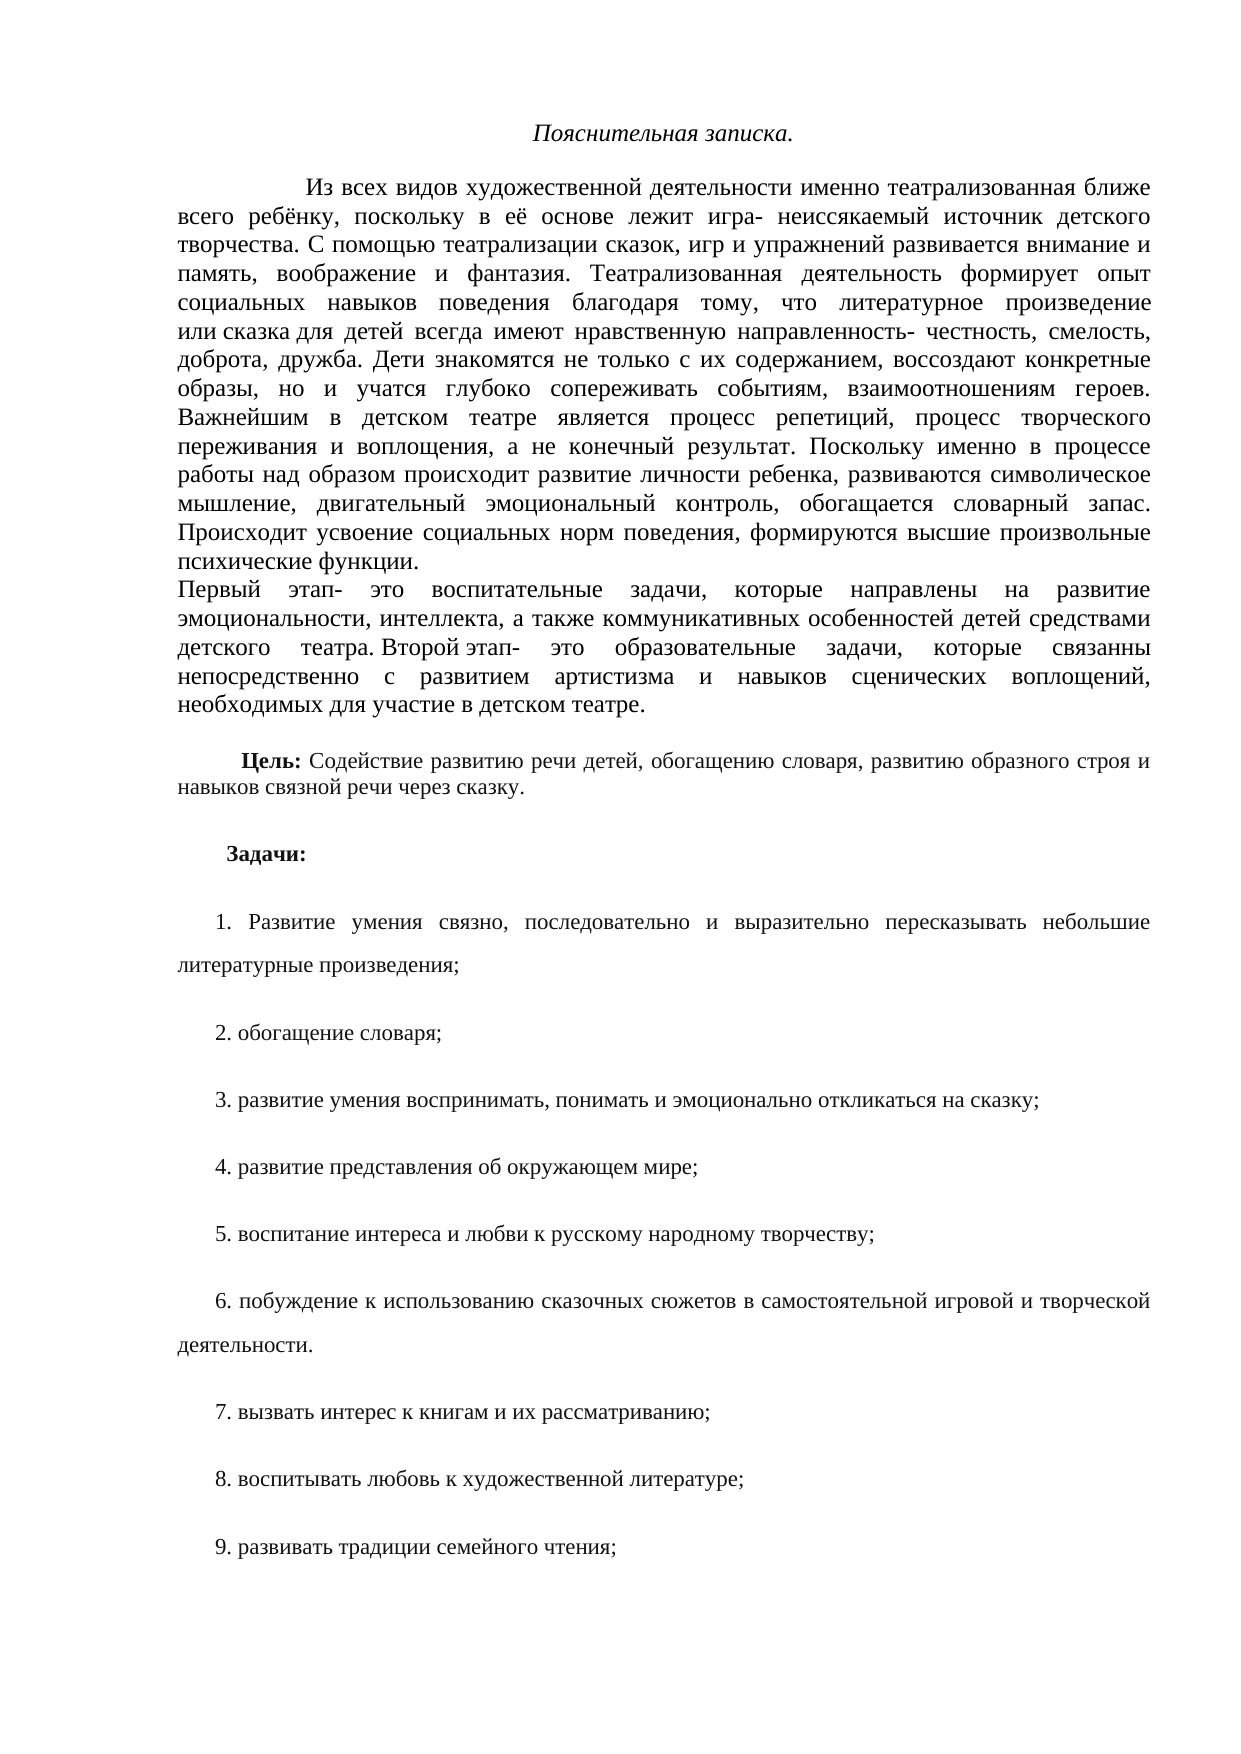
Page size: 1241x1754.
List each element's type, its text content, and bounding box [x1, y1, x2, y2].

text Из всех видов художественной деятельности именно театрализованная ближе всего ребёнку, поскольку в её основе лежит игра- неиссякаемый источник детского творчества. С помощью театрализации сказок, игр и упражнений развивается внимание и память, воображение и фантазия. Театрализованная деятельность формирует опыт социальных навыков поведения благодаря тому, что литературное произведение или сказка для детей всегда имеют нравственную направленность- честность, смелость, доброта, дружба. Дети знакомятся не только с их содержанием, воссоздают конкретные образы, но и учатся глубоко сопереживать событиям, взаимоотношениям героев. Важнейшим в детском театре является процесс репетиций, процесс творческого переживания и воплощения, а не конечный результат. Поскольку именно в процессе работы над образом происходит развитие личности ребенка, развиваются символическое мышление, двигательный эмоциональный контроль, обогащается словарный запас. Происходит усвоение социальных норм поведения, формируются высшие произвольные психические функции. [177, 172, 1152, 574]
text 1. Развитие умения связно, последовательно и выразительно пересказывать небольшие литературные произведения; [177, 890, 1152, 978]
text 5. воспитание интереса и любви к русскому народному творчеству; [177, 1203, 1152, 1247]
text 3. развитие умения воспринимать, понимать и эмоционально откликаться на сказку; [177, 1068, 1152, 1112]
text 4. развитие представления об окружающем мире; [177, 1136, 1152, 1179]
text 7. вызвать интерес к книгам и их рассматриванию; [177, 1381, 1152, 1425]
text 6. побуждение к использованию сказочных сюжетов в самостоятельной игровой и творческой деятельности. [177, 1270, 1152, 1357]
text 2. обогащение словаря; [177, 1001, 1152, 1045]
text Пояснительная записка. [177, 118, 1152, 147]
text Первый этап- это воспитательные задачи, которые направлены на развитие эмоциональности, интеллекта, а также коммуникативных особенностей детей средствами детского театра. Второй этап- это образовательные задачи, которые связанны непосредственно с развитием артистизма и навыков сценических воплощений, необходимых для участие в детском театре. [177, 574, 1152, 718]
text 8. воспитывать любовь к художественной литературе; [177, 1448, 1152, 1492]
text Задачи: [177, 823, 1152, 867]
text 9. развивать традиции семейного чтения; [177, 1515, 1152, 1559]
text Цель: Содействие развитию речи детей, обогащению словаря, развитию образного строя и навыков связной речи через сказку. [177, 747, 1152, 800]
